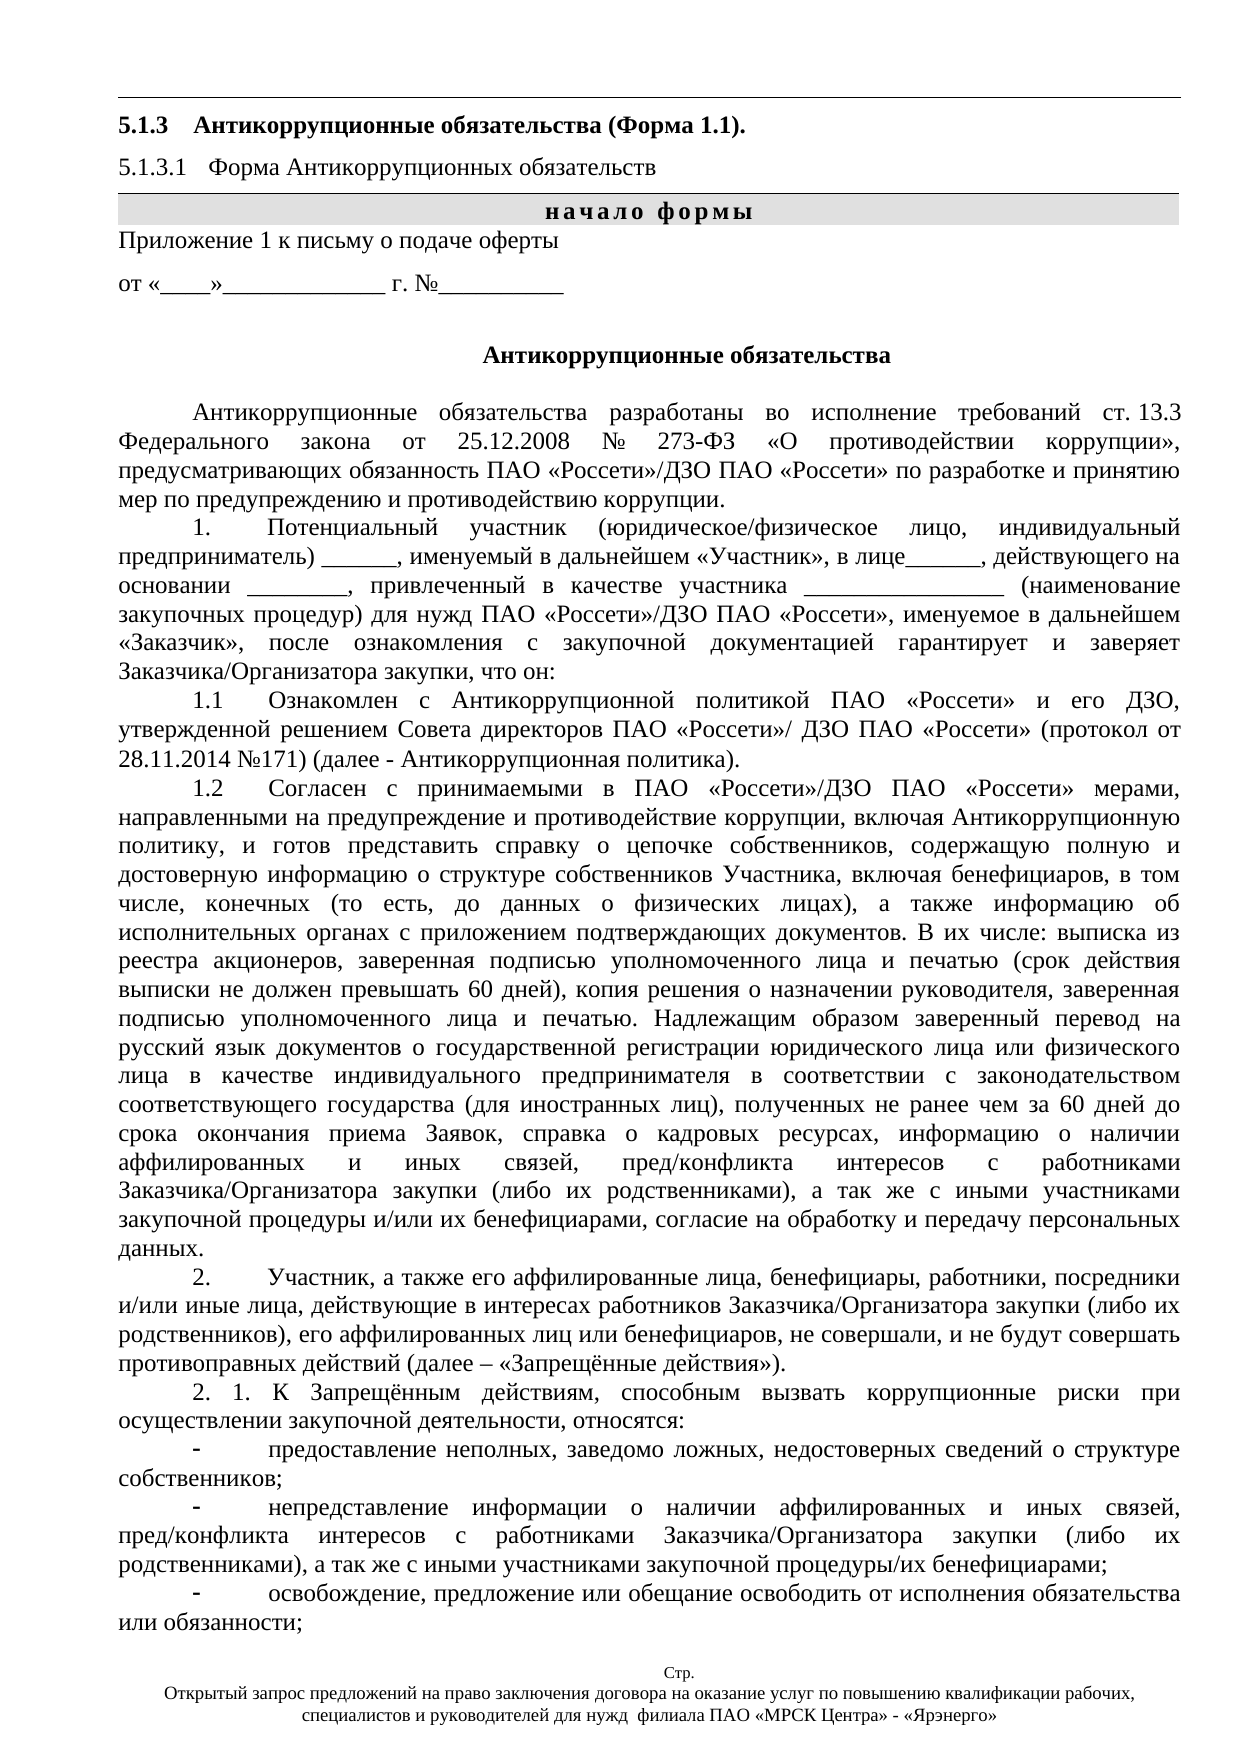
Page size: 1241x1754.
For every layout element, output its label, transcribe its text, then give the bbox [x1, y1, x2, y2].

text начало формы [118, 194, 1179, 225]
list освобождение, предложение или обещание освободить от исполнения обязательства или обязанности; [118, 1578, 1181, 1635]
text Приложение 1 к письму о подаче оферты [118, 225, 1181, 254]
list Участник, а также его аффилированные лица, бенефициары, работники, посредники и/или иные лица, действующие в интересах работников Заказчика/Организатора закупки (либо их родственников), его аффилированных лиц или бенефициаров, не совершали, и не будут совершать противоправных действий (далее – «Запрещённые действия»). [118, 1262, 1181, 1377]
text Антикоррупционные обязательства [118, 340, 1181, 369]
text от «____»_____________ г. №__________ [118, 268, 1181, 297]
text Антикоррупционные обязательства разработаны во исполнение требований ст. 13.3 Федерального закона от 25.12.2008 № 273-ФЗ «О противодействии коррупции», предусматривающих обязанность ПАО «Россети»/ДЗО ПАО «Россети» по разработке и принятию мер по предупреждению и противодействию коррупции. [118, 397, 1181, 512]
list Согласен с принимаемыми в ПАО «Россети»/ДЗО ПАО «Россети» мерами, направленными на предупреждение и противодействие коррупции, включая Антикоррупционную политику, и готов представить справку о цепочке собственников, содержащую полную и достоверную информацию о структуре собственников Участника, включая бенефициаров, в том числе, конечных (то есть, до данных о физических лицах), а также информацию об исполнительных органах с приложением подтверждающих документов. В их числе: выписка из реестра акционеров, заверенная подписью уполномоченного лица и печатью (срок действия выписки не должен превышать 60 дней), копия решения о назначении руководителя, заверенная подписью уполномоченного лица и печатью. Надлежащим образом заверенный перевод на русский язык документов о государственной регистрации юридического лица или физического лица в качестве индивидуального предпринимателя в соответствии с законодательством соответствующего государства (для иностранных лиц), полученных не ранее чем за 60 дней до срока окончания приема Заявок, справка о кадровых ресурсах, информацию о наличии аффилированных и иных связей, пред/конфликта интересов с работниками Заказчика/Организатора закупки (либо их родственниками), а так же с иными участниками закупочной процедуры и/или их бенефициарами, согласие на обработку и передачу персональных данных. [118, 773, 1181, 1262]
text 2. 1. К Запрещённым действиям, способным вызвать коррупционные риски при осуществлении закупочной деятельности, относятся: [118, 1377, 1181, 1434]
text 1.1 Ознакомлен с Антикоррупционной политикой ПАО «Россети» и его ДЗО, утвержденной решением Совета директоров ПАО «Россети»/ ДЗО ПАО «Россети» (протокол от 28.11.2014 №171) (далее - Антикоррупционная политика). [118, 685, 1181, 773]
list Потенциальный участник (юридическое/физическое лицо, индивидуальный предприниматель) ______, именуемый в дальнейшем «Участник», в лице______, действующего на основании ________, привлеченный в качестве участника ________________ (наименование закупочных процедур) для нужд ПАО «Россети»/ДЗО ПАО «Россети», именуемое в дальнейшем «Заказчик», после ознакомления с закупочной документацией гарантирует и заверяет Заказчика/Организатора закупки, что он: [118, 512, 1181, 685]
list непредставление информации о наличии аффилированных и иных связей, пред/конфликта интересов с работниками Заказчика/Организатора закупки (либо их родственниками), а так же с иными участниками закупочной процедуры/их бенефициарами; [118, 1492, 1181, 1578]
list предоставление неполных, заведомо ложных, недостоверных сведений о структуре собственников; [118, 1434, 1181, 1492]
subtitle Антикоррупционные обязательства (Форма 1.1). [118, 111, 1181, 139]
subtitle Форма Антикоррупционных обязательств [118, 152, 1181, 181]
